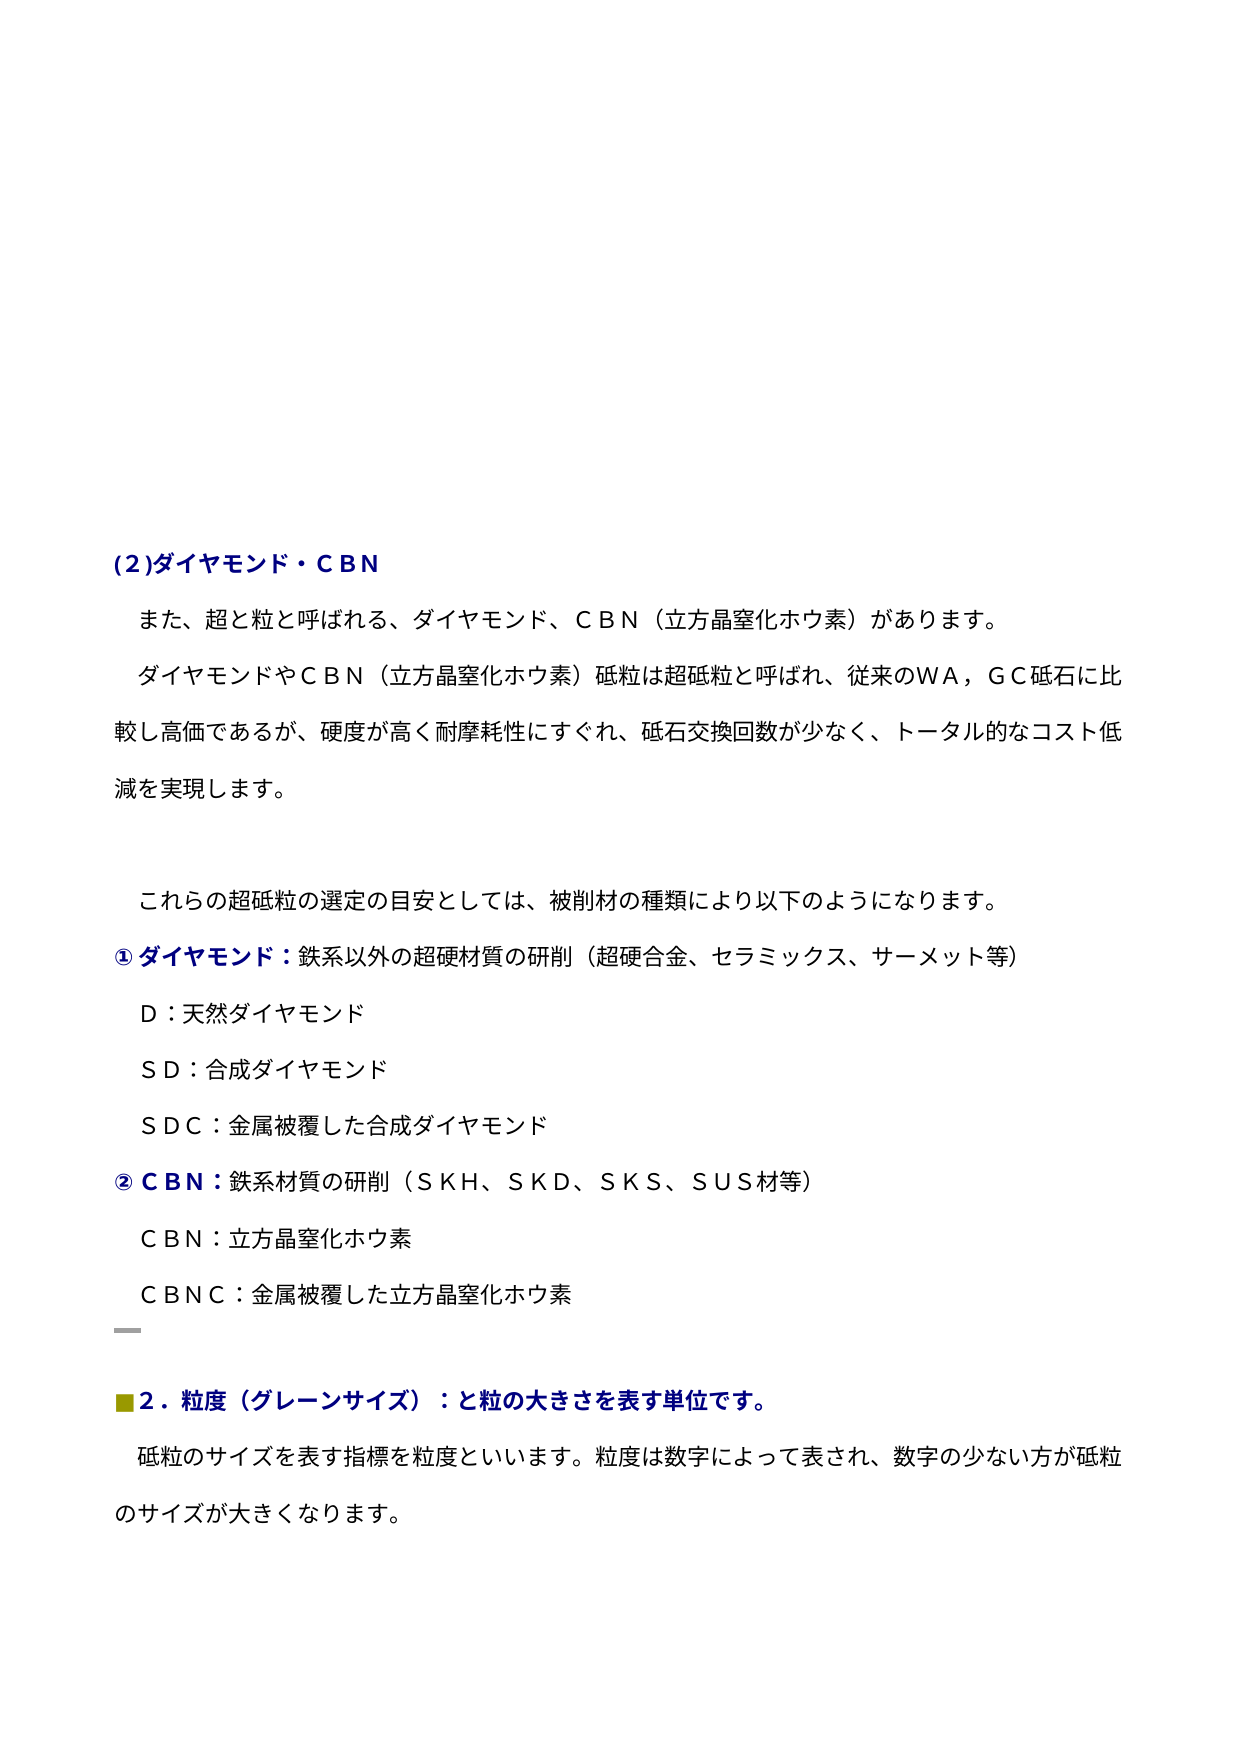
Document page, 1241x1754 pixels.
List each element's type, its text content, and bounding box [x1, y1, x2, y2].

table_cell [112, 1379, 1128, 1532]
table_cell (２)ダイヤモンド・ＣＢＮ また、超と粒と呼ばれる、ダイヤモンド、ＣＢＮ（立方晶窒化ホウ素）があります。 ダイヤモンドやＣＢＮ（立方晶窒化ホウ素）砥粒は超砥粒と呼ばれ、従来のＷＡ，ＧＣ砥石に比較し高価であるが、硬度が高く耐摩耗性にすぐれ、砥石交換回数が少なく、トータル的なコスト低減を実現します。 これらの超砥粒の選定の目安としては、被削材の種類により以下のようになります。 ①ダイヤモンド：鉄系以外の超硬材質の研削（超硬合金、セラミックス、サーメット等） Ｄ：天然ダイヤモンド ＳＤ：合成ダイヤモンド ＳＤＣ：金属被覆した合成ダイヤモンド ②ＣＢＮ：鉄系材質の研削（ＳＫＨ、ＳＫＤ、ＳＫＳ、ＳＵＳ材等） ＣＢＮ：立方晶窒化ホウ素 ＣＢＮＣ：金属被覆した立方晶窒化ホウ素 [112, 217, 1128, 1326]
table_cell [112, 1326, 1128, 1379]
